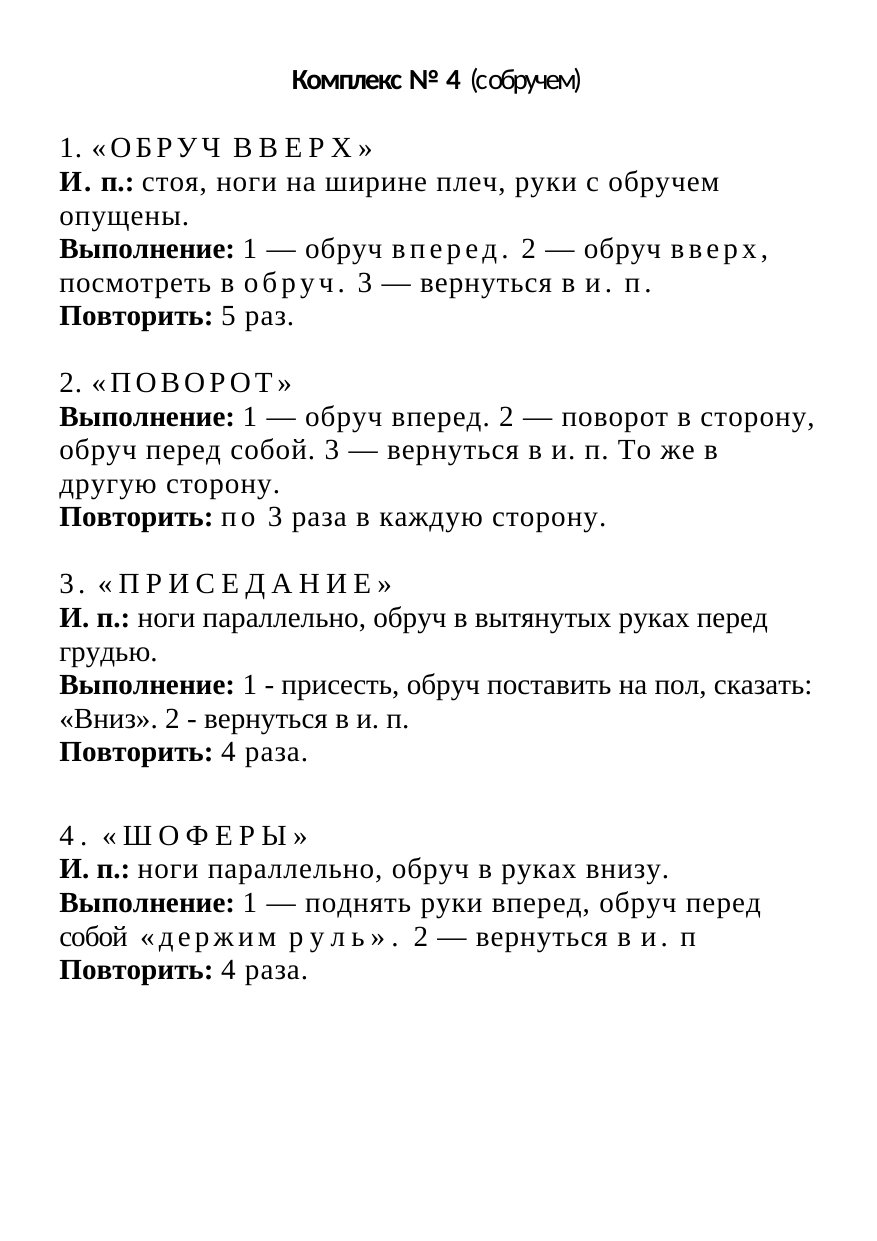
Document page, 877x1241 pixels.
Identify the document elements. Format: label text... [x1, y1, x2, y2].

text Повторить: 4 раза. [59, 734, 818, 770]
text Повторить: 5 раз. [59, 298, 818, 332]
text 2. «ПОВОРОТ» [59, 365, 818, 399]
text И. п.: ноги параллельно, обруч в вытянутых руках перед грудью. [59, 600, 818, 667]
text 4. «ШОФЕРЫ» [59, 804, 818, 852]
text 3. «ПРИСЕДАНИЕ» [59, 567, 818, 600]
text Комплекс № 4 (с обручем) [59, 59, 818, 97]
text И. п.: ноги параллельно, обруч в руках внизу. Выполнение: 1 — поднять руки вперед, обруч перед собой «держим руль». 2 — вернуться в и. п Повторить: 4 раза. [59, 852, 818, 986]
text Повторить: по 3 раза в каждую сторону. [59, 499, 818, 533]
text 1. «ОБРУЧ ВВЕРХ» [59, 131, 818, 164]
text Выполнение: 1 - присесть, обруч поставить на пол, сказать: «Вниз». 2 - вернуться в и. п. [59, 667, 818, 734]
text И. п.: стоя, ноги на ширине плеч, руки с обручем опущены. [59, 164, 818, 231]
text Выполнение: 1 — обруч вперед. 2 — поворот в сторону, обруч перед собой. 3 — вернуться в и. п. То же в другую сторону. [59, 399, 818, 499]
text Выполнение: 1 — обруч вперед. 2 — обруч вверх, посмотреть в обруч. 3 — вернуться в и. п. [59, 231, 818, 298]
